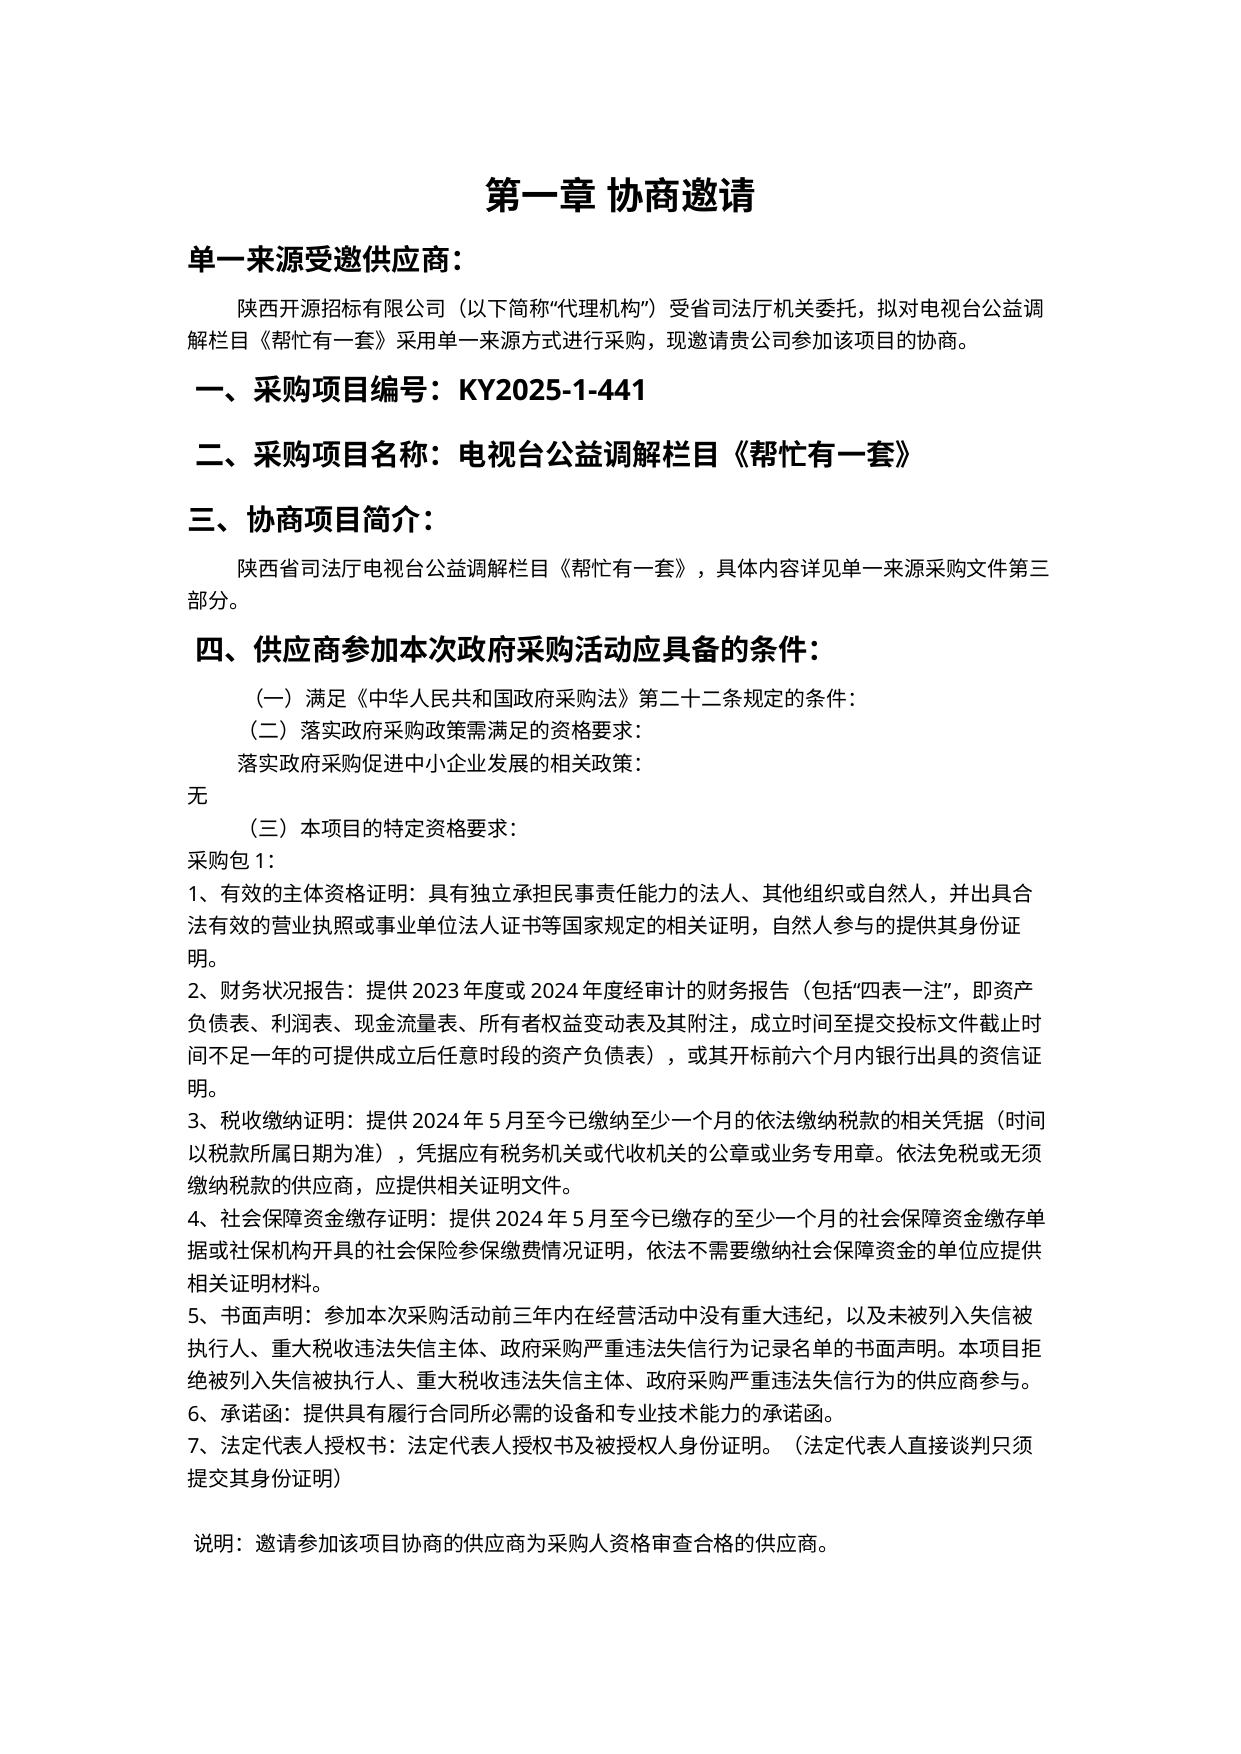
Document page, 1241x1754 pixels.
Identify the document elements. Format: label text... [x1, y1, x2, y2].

text 4、社会保障资金缴存证明：提供2024年5月至今已缴存的至少一个月的社会保障资金缴存单据或社保机构开具的社会保险参保缴费情况证明，依法不需要缴纳社会保障资金的单位应提供相关证明材料。 [187, 1202, 1053, 1299]
text 采购包1： [187, 844, 1053, 877]
text 二、采购项目名称：电视台公益调解栏目《帮忙有一套》 [187, 422, 1053, 487]
text 2、财务状况报告：提供2023年度或2024年度经审计的财务报告（包括“四表一注”，即资产负债表、利润表、现金流量表、所有者权益变动表及其附注，成立时间至提交投标文件截止时间不足一年的可提供成立后任意时段的资产负债表），或其开标前六个月内银行出具的资信证明。 [187, 974, 1053, 1104]
text 6、承诺函：提供具有履行合同所必需的设备和专业技术能力的承诺函。 [187, 1397, 1053, 1429]
text 单一来源受邀供应商： [187, 227, 1053, 292]
text （三）本项目的特定资格要求： [187, 812, 1053, 844]
text 四、供应商参加本次政府采购活动应具备的条件： [187, 617, 1053, 682]
text 陕西省司法厅电视台公益调解栏目《帮忙有一套》，具体内容详见单一来源采购文件第三部分。 [187, 552, 1053, 617]
text 3、税收缴纳证明：提供2024年5月至今已缴纳至少一个月的依法缴纳税款的相关凭据（时间以税款所属日期为准），凭据应有税务机关或代收机关的公章或业务专用章。依法免税或无须缴纳税款的供应商，应提供相关证明文件。 [187, 1104, 1053, 1202]
text （一）满足《中华人民共和国政府采购法》第二十二条规定的条件： [187, 682, 1053, 714]
text 三、协商项目简介： [187, 487, 1053, 552]
text 陕西开源招标有限公司（以下简称“代理机构”）受省司法厅机关委托，拟对电视台公益调解栏目《帮忙有一套》采用单一来源方式进行采购，现邀请贵公司参加该项目的协商。 [187, 292, 1053, 357]
text 7、法定代表人授权书：法定代表人授权书及被授权人身份证明。（法定代表人直接谈判只须提交其身份证明） [187, 1429, 1053, 1494]
text 5、书面声明：参加本次采购活动前三年内在经营活动中没有重大违纪，以及未被列入失信被执行人、重大税收违法失信主体、政府采购严重违法失信行为记录名单的书面声明。本项目拒绝被列入失信被执行人、重大税收违法失信主体、政府采购严重违法失信行为的供应商参与。 [187, 1299, 1053, 1397]
text 无 [187, 779, 1053, 812]
text 第一章 协商邀请 [187, 162, 1053, 227]
text （二）落实政府采购政策需满足的资格要求： [187, 714, 1053, 747]
text 落实政府采购促进中小企业发展的相关政策： [187, 747, 1053, 779]
text 1、有效的主体资格证明：具有独立承担民事责任能力的法人、其他组织或自然人，并出具合法有效的营业执照或事业单位法人证书等国家规定的相关证明，自然人参与的提供其身份证明。 [187, 877, 1053, 974]
text 说明：邀请参加该项目协商的供应商为采购人资格审查合格的供应商。 [187, 1494, 1053, 1559]
text 一、采购项目编号：KY2025-1-441 [187, 357, 1053, 422]
